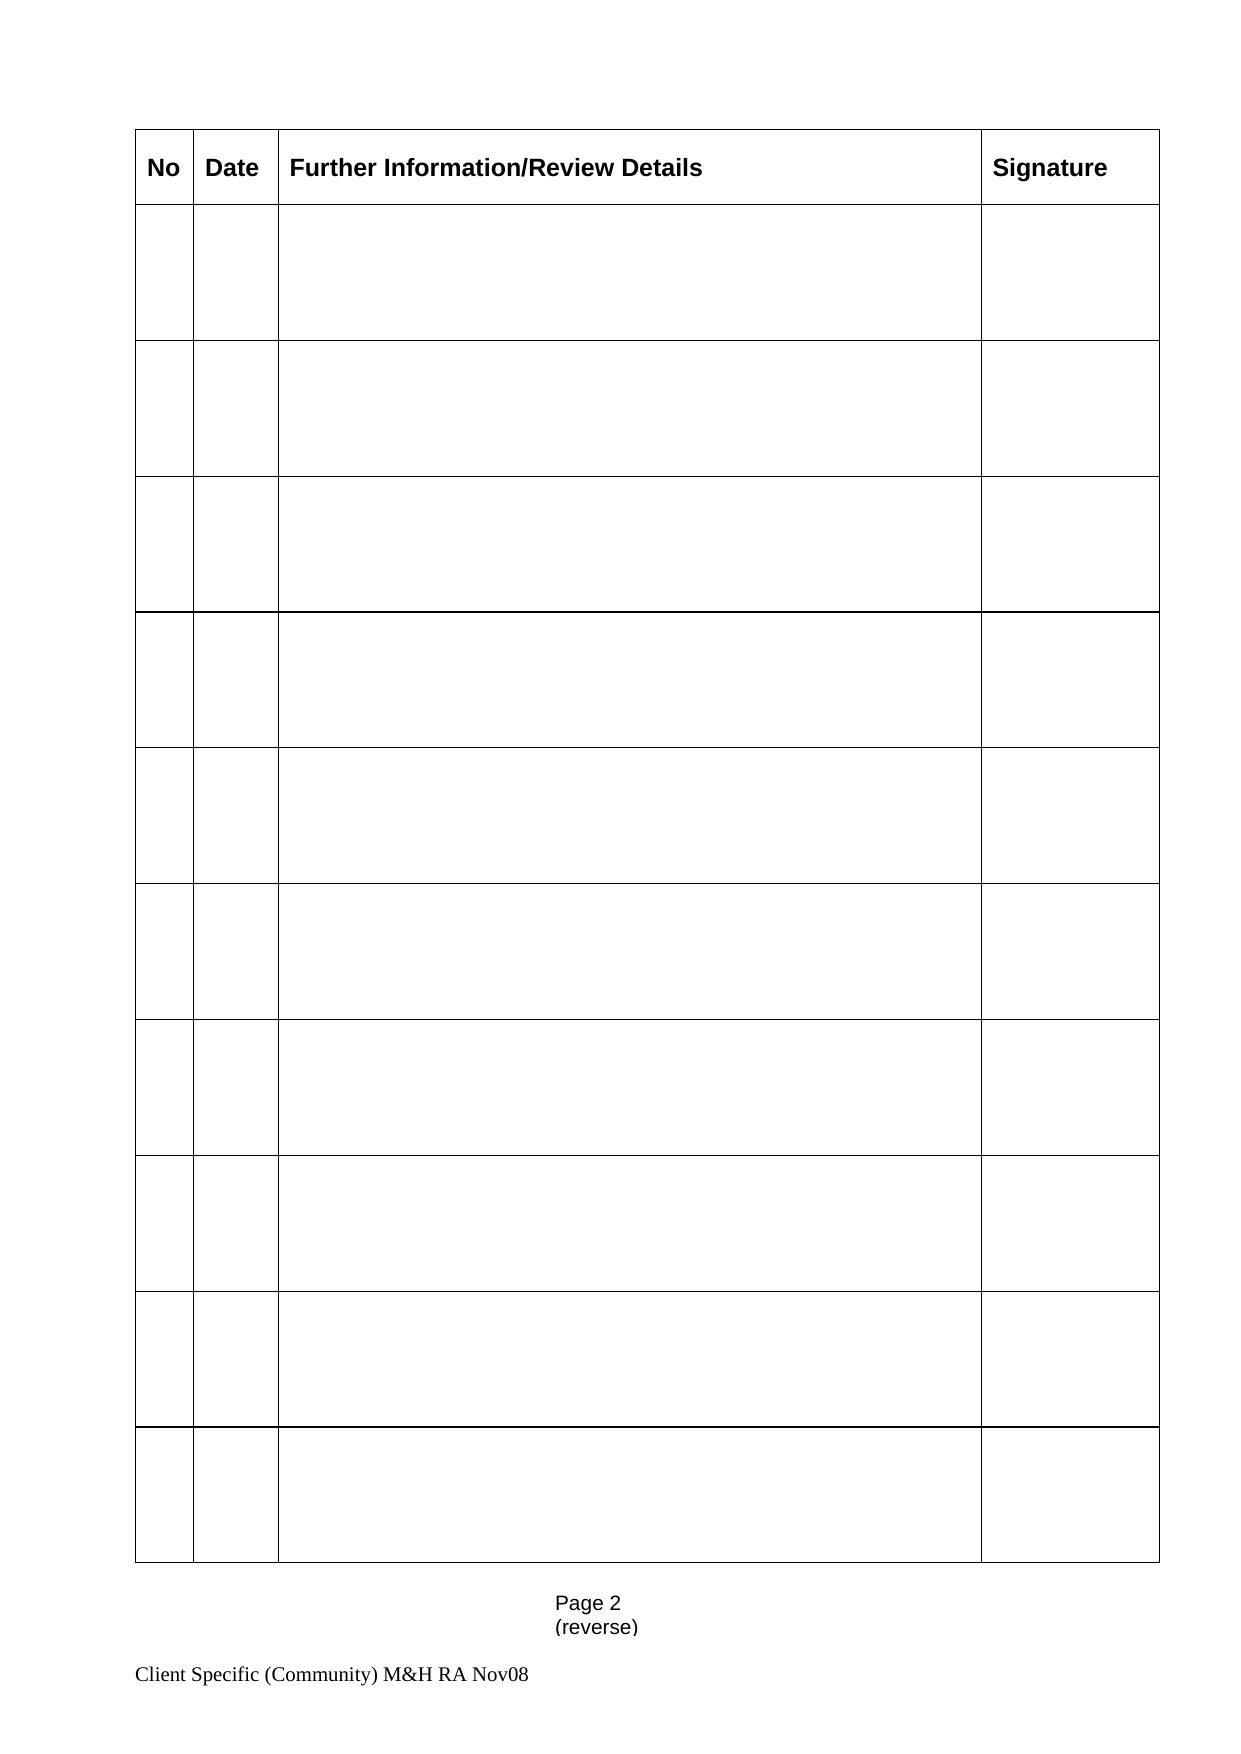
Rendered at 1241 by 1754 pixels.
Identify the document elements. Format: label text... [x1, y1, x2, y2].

table_header Date [194, 130, 278, 204]
table_cell [194, 1292, 278, 1426]
table_cell [136, 1292, 193, 1426]
table_cell [136, 613, 193, 747]
table_cell [982, 205, 1159, 340]
table_cell [279, 884, 981, 1019]
table_cell [136, 884, 193, 1019]
table_cell [982, 748, 1159, 883]
table_cell [136, 1428, 193, 1562]
table_cell [194, 1156, 278, 1291]
table_cell [982, 613, 1159, 747]
table_cell [279, 1428, 981, 1562]
table_cell [279, 1020, 981, 1155]
table_header No [136, 130, 193, 204]
table_cell [982, 1156, 1159, 1291]
table_cell [194, 613, 278, 747]
table_cell [194, 884, 278, 1019]
table_header Further Information/Review Details [279, 130, 981, 204]
table_cell [194, 1428, 278, 1562]
table_cell [194, 341, 278, 476]
table_cell [279, 341, 981, 476]
table_cell [982, 1428, 1159, 1562]
table_cell [279, 748, 981, 883]
table_cell [194, 205, 278, 340]
table_cell [982, 341, 1159, 476]
table_cell [982, 1020, 1159, 1155]
table_cell [279, 1292, 981, 1426]
table_header Signature [982, 130, 1159, 204]
table_cell [194, 748, 278, 883]
table_cell [136, 748, 193, 883]
table_cell [279, 205, 981, 340]
table_cell [982, 1292, 1159, 1426]
table_cell [982, 884, 1159, 1019]
table_cell [194, 1020, 278, 1155]
table_cell [136, 1156, 193, 1291]
table_cell [279, 1156, 981, 1291]
table_cell [194, 477, 278, 611]
table_cell [279, 477, 981, 611]
table_cell [982, 477, 1159, 611]
table_cell [136, 341, 193, 476]
table_cell [136, 205, 193, 340]
table_cell [136, 477, 193, 611]
table_cell [279, 613, 981, 747]
table_cell [136, 1020, 193, 1155]
